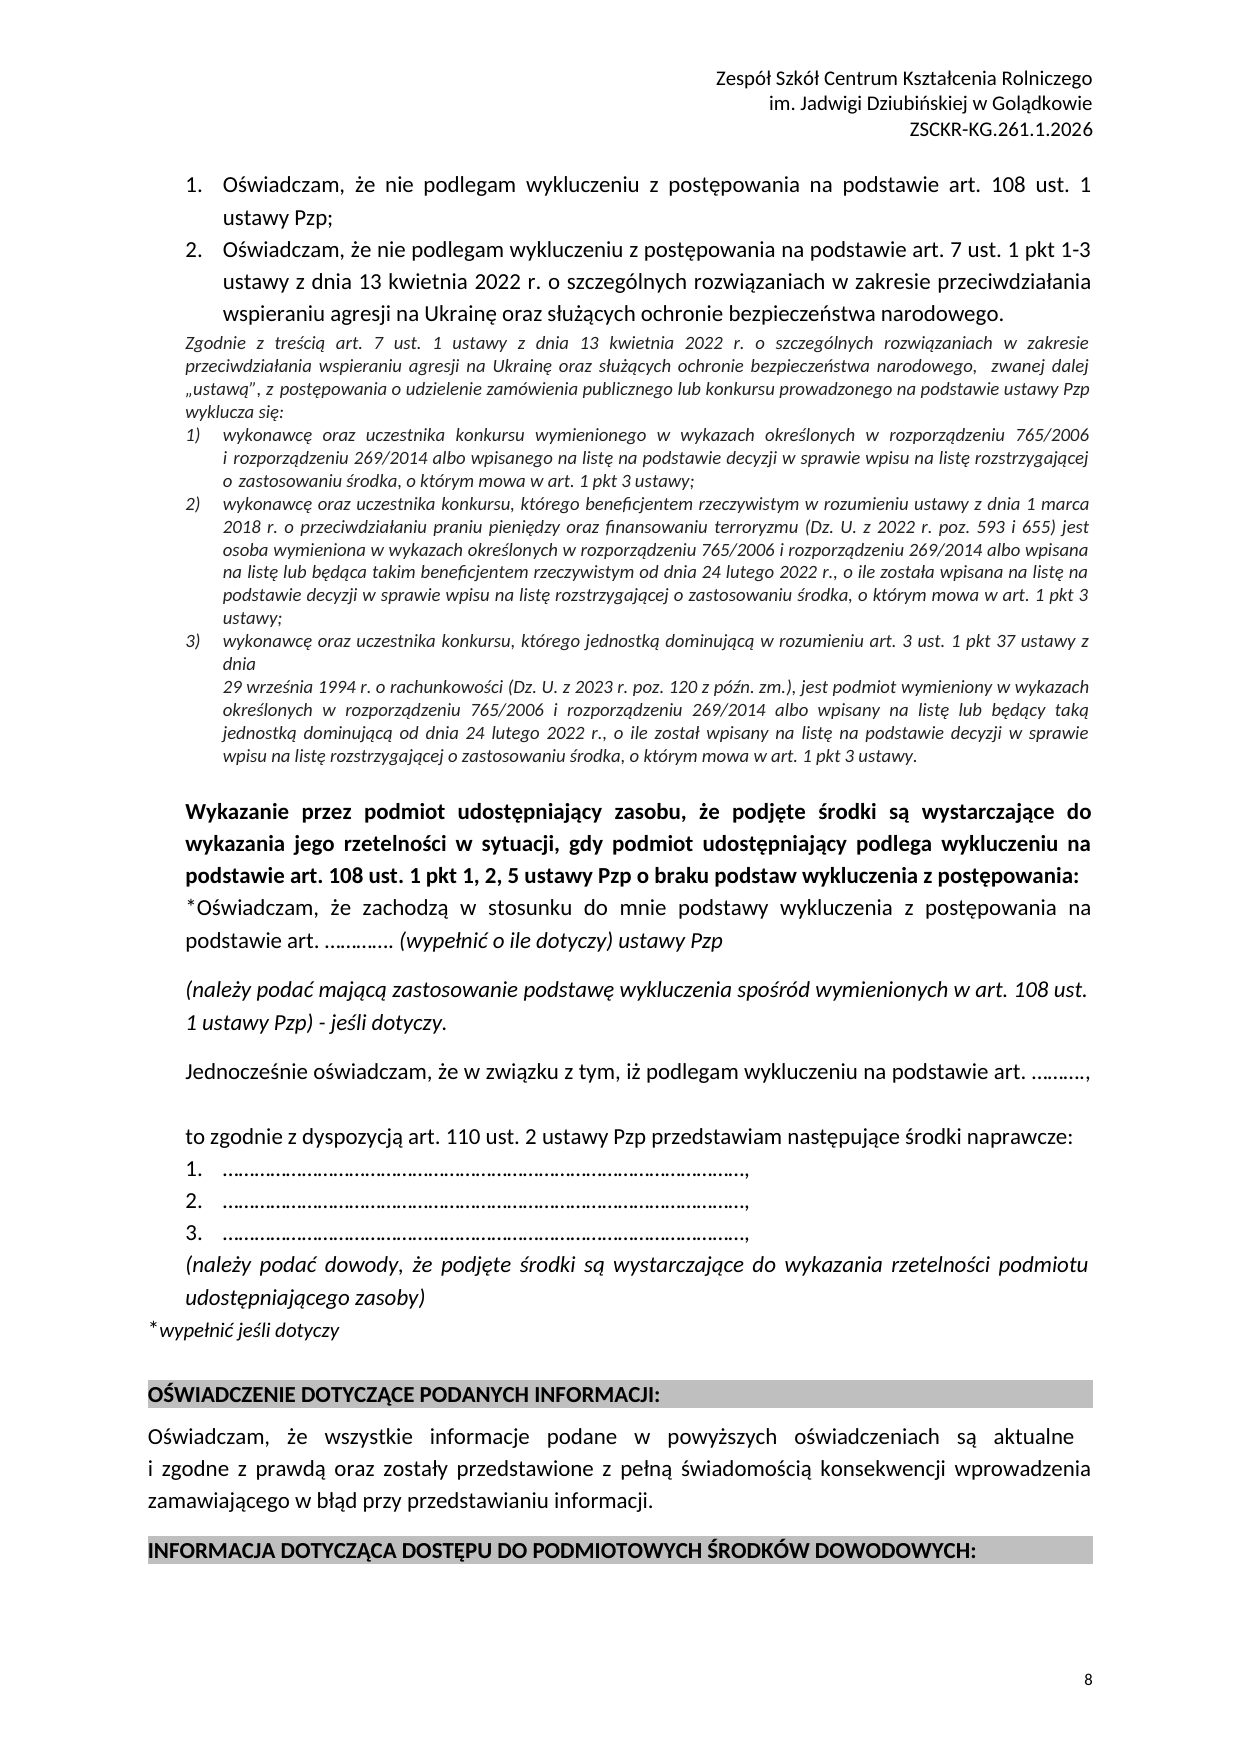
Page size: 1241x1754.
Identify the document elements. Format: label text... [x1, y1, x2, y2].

list ………………………………………………………………………………………, [185, 1154, 1093, 1182]
list wykonawcę oraz uczestnika konkursu wymienionego w wykazach określonych w rozporządzeniu 765/2006 i rozporządzeniu 269/2014 albo wpisanego na listę na podstawie decyzji w sprawie wpisu na listę rozstrzygającej o zastosowaniu środka, o którym mowa w art. 1 pkt 3 ustawy; [185, 423, 1093, 492]
list wykonawcę oraz uczestnika konkursu, którego jednostką dominującą w rozumieniu art. 3 ust. 1 pkt 37 ustawy z dnia 29 września 1994 r. o rachunkowości (Dz. U. z 2023 r. poz. 120 z późn. zm.), jest podmiot wymieniony w wykazach określonych w rozporządzeniu 765/2006 i rozporządzeniu 269/2014 albo wpisany na listę lub będący taką jednostką dominującą od dnia 24 lutego 2022 r., o ile został wpisany na listę na podstawie decyzji w sprawie wpisu na listę rozstrzygającej o zastosowaniu środka, o którym mowa w art. 1 pkt 3 ustawy. [185, 629, 1093, 767]
text (należy podać mającą zastosowanie podstawę wykluczenia spośród wymienionych w art. 108 ust. 1 ustawy Pzp) - jeśli dotyczy. [185, 976, 1093, 1036]
list ………………………………………………………………………………………, [185, 1186, 1093, 1214]
list Oświadczam, że nie podlegam wykluczeniu z postępowania na podstawie art. 7 ust. 1 pkt 1-3 ustawy z dnia 13 kwietnia 2022 r. o szczególnych rozwiązaniach w zakresie przeciwdziałania wspieraniu agresji na Ukrainę oraz służących ochronie bezpieczeństwa narodowego. [185, 235, 1093, 327]
text INFORMACJA DOTYCZĄCA DOSTĘPU DO PODMIOTOWYCH ŚRODKÓW DOWODOWYCH: [148, 1536, 1093, 1564]
text *Oświadczam, że zachodzą w stosunku do mnie podstawy wykluczenia z postępowania na podstawie art. …………. (wypełnić o ile dotyczy) ustawy Pzp [185, 893, 1093, 954]
text (należy podać dowody, że podjęte środki są wystarczające do wykazania rzetelności podmiotu udostępniającego zasoby) [185, 1251, 1093, 1311]
text OŚWIADCZENIE DOTYCZĄCE PODANYCH INFORMACJI: [148, 1380, 1093, 1408]
list Oświadczam, że nie podlegam wykluczeniu z postępowania na podstawie art. 108 ust. 1 ustawy Pzp; [185, 171, 1093, 231]
text Oświadczam, że wszystkie informacje podane w powyższych oświadczeniach są aktualne i zgodne z prawdą oraz zostały przedstawione z pełną świadomością konsekwencji wprowadzenia zamawiającego w błąd przy przedstawianiu informacji. [148, 1422, 1093, 1514]
list wykonawcę oraz uczestnika konkursu, którego beneficjentem rzeczywistym w rozumieniu ustawy z dnia 1 marca 2018 r. o przeciwdziałaniu praniu pieniędzy oraz finansowaniu terroryzmu (Dz. U. z 2022 r. poz. 593 i 655) jest osoba wymieniona w wykazach określonych w rozporządzeniu 765/2006 i rozporządzeniu 269/2014 albo wpisana na listę lub będąca takim beneficjentem rzeczywistym od dnia 24 lutego 2022 r., o ile została wpisana na listę na podstawie decyzji w sprawie wpisu na listę rozstrzygającej o zastosowaniu środka, o którym mowa w art. 1 pkt 3 ustawy; [185, 492, 1093, 629]
text Wykazanie przez podmiot udostępniający zasobu, że podjęte środki są wystarczające do wykazania jego rzetelności w sytuacji, gdy podmiot udostępniający podlega wykluczeniu na podstawie art. 108 ust. 1 pkt 1, 2, 5 ustawy Pzp o braku podstaw wykluczenia z postępowania: [185, 797, 1093, 889]
text *wypełnić jeśli dotyczy [148, 1315, 1093, 1343]
text Jednocześnie oświadczam, że w związku z tym, iż podlegam wykluczeniu na podstawie art. ………., to zgodnie z dyspozycją art. 110 ust. 2 ustawy Pzp przedstawiam następujące środki naprawcze: [185, 1057, 1093, 1150]
text Zgodnie z treścią art. 7 ust. 1 ustawy z dnia 13 kwietnia 2022 r. o szczególnych rozwiązaniach w zakresie przeciwdziałania wspieraniu agresji na Ukrainę oraz służących ochronie bezpieczeństwa narodowego, zwanej dalej „ustawą”, z postępowania o udzielenie zamówienia publicznego lub konkursu prowadzonego na podstawie ustawy Pzp wyklucza się: [185, 331, 1093, 423]
list ………………………………………………………………………………………, [185, 1218, 1093, 1246]
